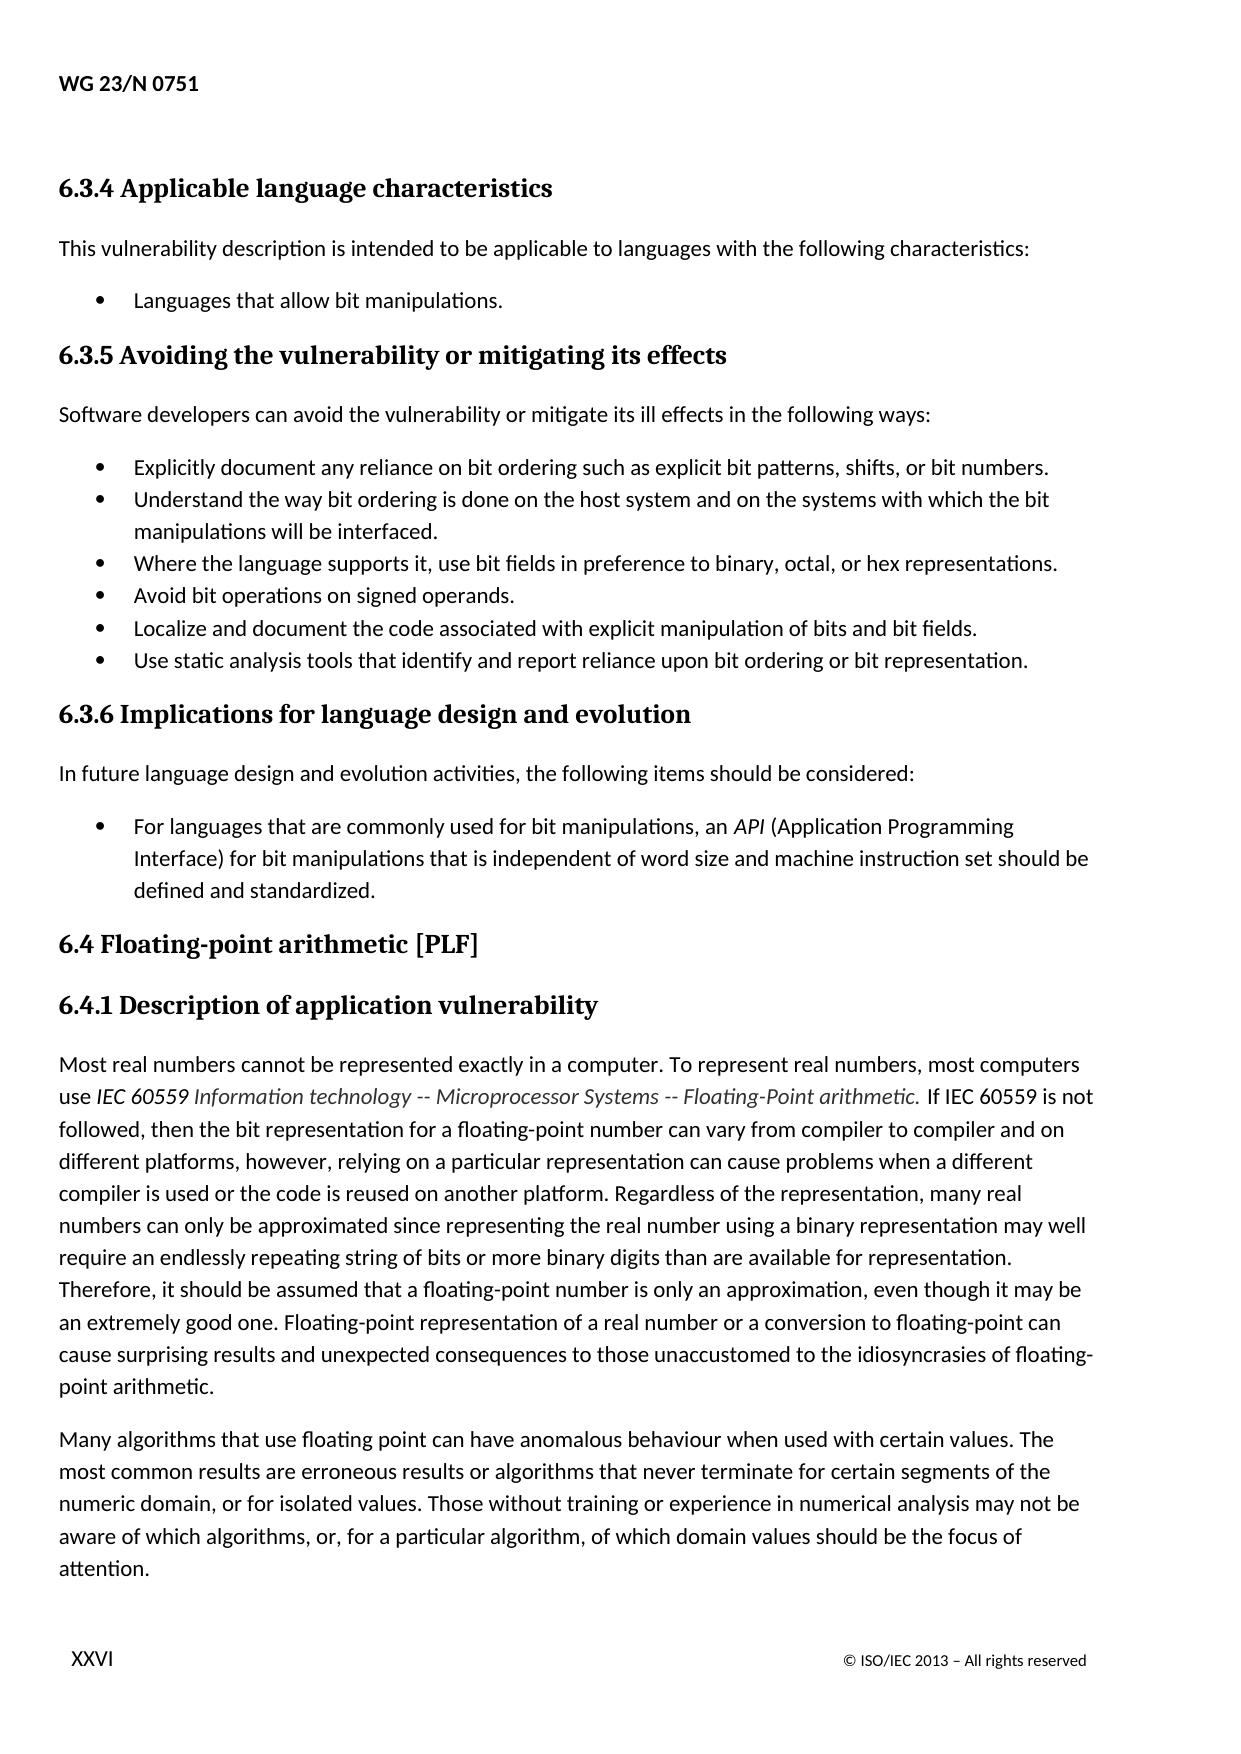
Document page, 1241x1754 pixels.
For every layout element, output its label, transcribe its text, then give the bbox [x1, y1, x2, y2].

list Languages that allow bit manipulations. [96, 287, 1099, 315]
list Understand the way bit ordering is done on the host system and on the systems with which the bit manipulations will be interfaced. [96, 485, 1099, 545]
subtitle 6.4.1 Description of application vulnerability [58, 990, 1099, 1021]
list Use static analysis tools that identify and report reliance upon bit ordering or bit representation. [96, 646, 1099, 674]
list Explicitly document any reliance on bit ordering such as explicit bit patterns, shifts, or bit numbers. [96, 453, 1099, 481]
text Most real numbers cannot be represented exactly in a computer. To represent real numbers, most computers use IEC 60559 Information technology -- Microprocessor Systems -- Floating-Point arithmetic. If IEC 60559 is not followed, then the bit representation for a floating-point number can vary from compiler to compiler and on different platforms, however, relying on a particular representation can cause problems when a different compiler is used or the code is reused on another platform. Regardless of the representation, many real numbers can only be approximated since representing the real number using a binary representation may well require an endlessly repeating string of bits or more binary digits than are available for representation. Therefore, it should be assumed that a floating-point number is only an approximation, even though it may be an extremely good one. Floating-point representation of a real number or a conversion to floating-point can cause surprising results and unexpected consequences to those unaccustomed to the idiosyncrasies of floating-point arithmetic. [58, 1050, 1099, 1400]
text Software developers can avoid the vulnerability or mitigate its ill effects in the following ways: [58, 400, 1099, 428]
text This vulnerability description is intended to be applicable to languages with the following characteristics: [58, 234, 1099, 262]
list Where the language supports it, use bit fields in preference to binary, octal, or hex representations. [96, 549, 1099, 577]
list Avoid bit operations on signed operands. [96, 582, 1099, 609]
subtitle 6.3.6 Implications for language design and evolution [58, 699, 1099, 730]
text In future language design and evolution activities, the following items should be considered: [58, 759, 1099, 787]
subtitle 6.4 Floating-point arithmetic [PLF] [58, 929, 1099, 961]
list Localize and document the code associated with explicit manipulation of bits and bit fields. [96, 614, 1099, 642]
text Many algorithms that use floating point can have anomalous behaviour when used with certain values. The most common results are erroneous results or algorithms that never terminate for certain segments of the numeric domain, or for isolated values. Those without training or experience in numerical analysis may not be aware of which algorithms, or, for a particular algorithm, of which domain values should be the focus of attention. [58, 1425, 1099, 1582]
subtitle 6.3.4 Applicable language characteristics [58, 173, 1099, 205]
list For languages that are commonly used for bit manipulations, an API (Application Programming Interface) for bit manipulations that is independent of word size and machine instruction set should be defined and standardized. [96, 812, 1099, 904]
subtitle 6.3.5 Avoiding the vulnerability or mitigating its effects [58, 340, 1099, 371]
